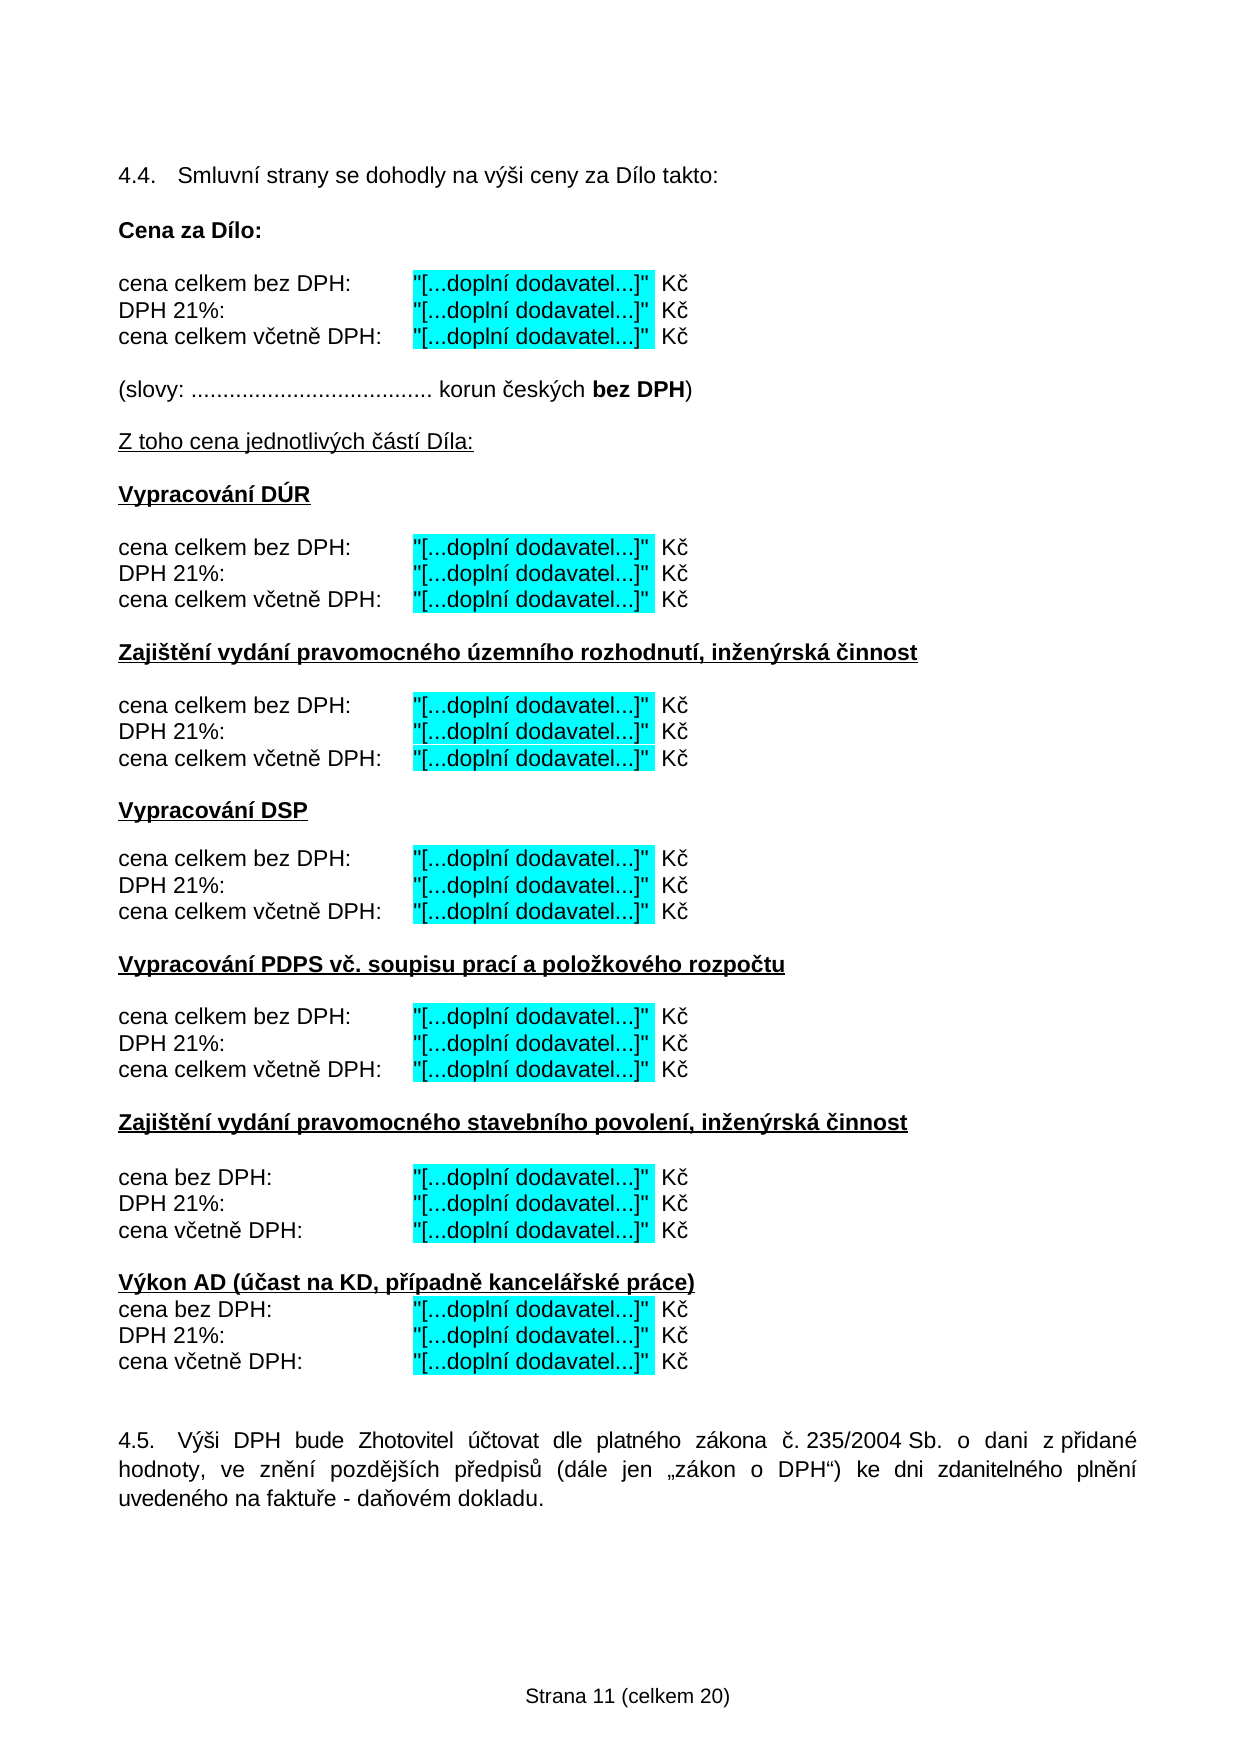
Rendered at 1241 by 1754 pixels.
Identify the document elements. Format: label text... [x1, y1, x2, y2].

text Zajištění vydání pravomocného stavebního povolení, inženýrská činnost [118, 1109, 1137, 1135]
text DPH 21%: Kč [655, 1030, 1137, 1056]
text Z toho cena jednotlivých částí Díla: [118, 428, 1137, 455]
text cena celkem včetně DPH: Kč [118, 898, 413, 924]
text cena celkem včetně DPH: Kč [118, 323, 413, 349]
text cena celkem včetně DPH: Kč [118, 744, 1137, 771]
text cena celkem bez DPH: Kč [118, 270, 413, 297]
text DPH 21%: Kč [655, 718, 1137, 744]
text cena včetně DPH: Kč [655, 1217, 1137, 1243]
text cena celkem bez DPH: Kč [655, 270, 1137, 297]
text cena bez DPH: Kč [655, 1296, 1137, 1322]
text cena celkem bez DPH: Kč [118, 1003, 413, 1030]
text cena celkem včetně DPH: Kč [655, 898, 1137, 924]
text cena včetně DPH: Kč [655, 1348, 1137, 1375]
text DPH 21%: Kč [118, 1190, 413, 1217]
list Smluvní strany se dohodly na výši ceny za Dílo takto: [118, 162, 1137, 188]
text Vypracování DÚR [118, 481, 1137, 507]
text cena bez DPH: Kč [655, 1164, 1137, 1190]
text cena včetně DPH: Kč [118, 1348, 413, 1375]
text cena bez DPH: Kč [118, 1296, 413, 1322]
text cena celkem bez DPH: Kč [118, 692, 413, 718]
text Vypracování PDPS vč. soupisu prací a položkového rozpočtu [118, 951, 1137, 977]
text cena celkem bez DPH: Kč [118, 534, 413, 560]
text Výkon AD (účast na KD, případně kancelářské práce) [118, 1269, 1137, 1296]
text DPH 21%: Kč [655, 1322, 1137, 1348]
text cena celkem bez DPH: Kč [655, 692, 1137, 718]
text DPH 21%: Kč [118, 1030, 413, 1056]
text DPH 21%: Kč [655, 1190, 1137, 1217]
text DPH 21%: Kč [118, 872, 413, 898]
text cena celkem včetně DPH: Kč [655, 323, 1137, 349]
text cena celkem bez DPH: Kč [655, 534, 1137, 560]
text cena bez DPH: Kč [118, 1164, 413, 1190]
text cena celkem včetně DPH: Kč [655, 586, 1137, 613]
text cena celkem včetně DPH: Kč [118, 586, 413, 613]
text (slovy: ...................................... korun českých bez DPH) [118, 376, 1137, 402]
text Vypracování DSP [118, 797, 1137, 824]
text DPH 21%: Kč [118, 718, 413, 744]
text DPH 21%: Kč [655, 297, 1137, 323]
text DPH 21%: Kč [655, 560, 1137, 586]
text DPH 21%: Kč [118, 297, 413, 323]
list Výši DPH bude Zhotovitel účtovat dle platného zákona č. 235/2004 Sb. o dani z přidané hodnoty, ve znění pozdějších předpisů (dále jen „zákon o DPH“) ke dni zdanitelného plnění uvedeného na faktuře - daňovém dokladu. [118, 1427, 1137, 1512]
text DPH 21%: Kč [118, 560, 413, 586]
text Zajištění vydání pravomocného územního rozhodnutí, inženýrská činnost [118, 639, 1137, 666]
text DPH 21%: Kč [118, 1322, 413, 1348]
text cena celkem včetně DPH: Kč [655, 1056, 1137, 1082]
text cena celkem bez DPH: Kč [118, 845, 413, 872]
text DPH 21%: Kč [655, 872, 1137, 898]
text cena celkem bez DPH: Kč [655, 1003, 1137, 1030]
text Cena za Dílo: [118, 217, 1137, 244]
text cena včetně DPH: Kč [118, 1217, 413, 1243]
text cena celkem bez DPH: Kč [655, 845, 1137, 872]
text cena celkem včetně DPH: Kč [118, 1056, 413, 1082]
